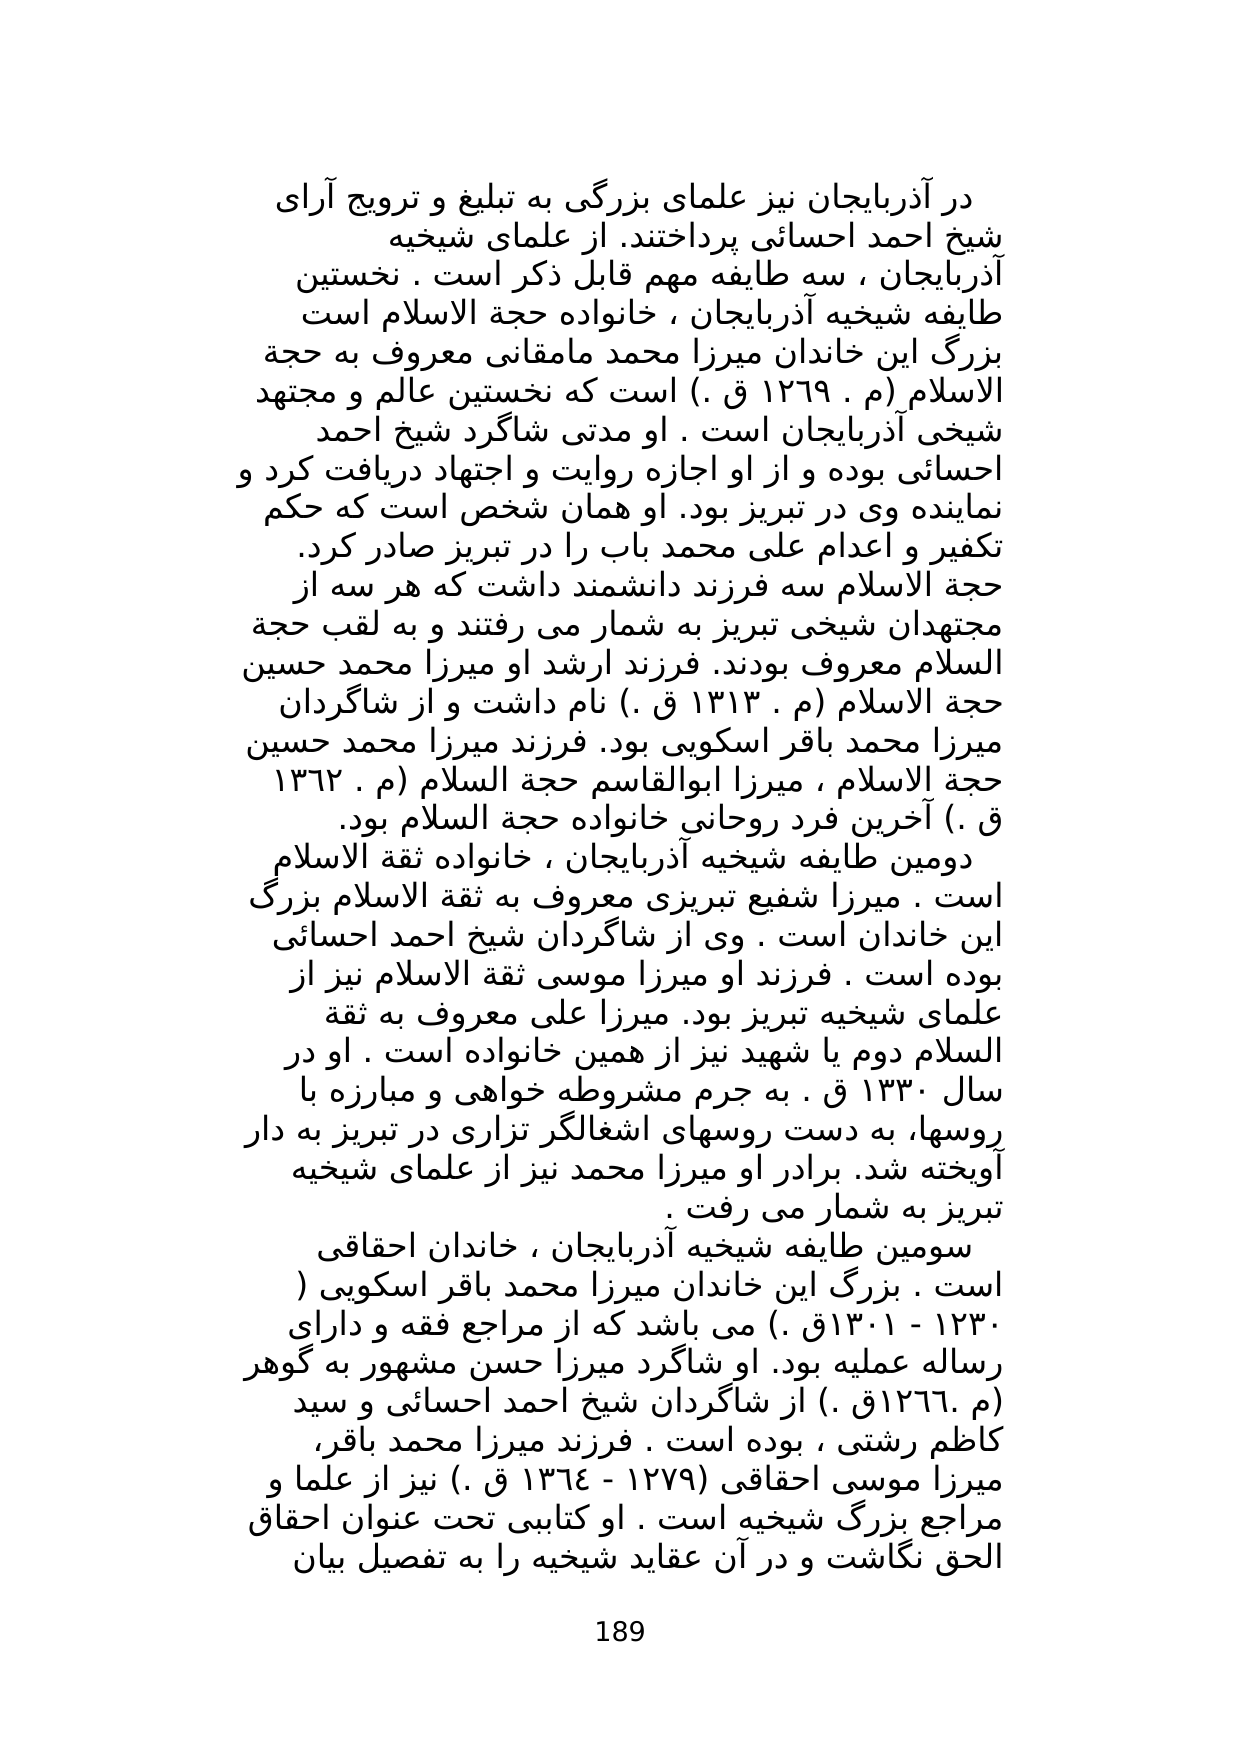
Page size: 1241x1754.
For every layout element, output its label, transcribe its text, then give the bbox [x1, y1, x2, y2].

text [236, 1226, 1004, 1576]
text در آذربايجان نيز علماى بزرگى به تبليغ و ترويج آراى شيخ احمد احسائى پرداختند. از علماى شيخيه آذربايجان ، سه طايفه مهم قابل ذكر است . نخستين طايفه شيخيه آذربايجان ، خانواده حجة الاسلام است بزرگ اين خاندان ميرزا محمد مامقانى معروف به حجة الاسلام (م . ١٢٦٩ ق .) است كه نخستين عالم و مجتهد شيخى آذربايجان است . او مدتى شاگرد شيخ احمد احسائى بوده و از او اجازه روايت و اجتهاد دريافت كرد و نماينده وى در تبريز بود. او همان شخص است كه حكم تكفير و اعدام على محمد باب را در تبريز صادر كرد. حجة الاسلام سه فرزند دانشمند داشت كه هر سه از مجتهدان شيخى تبريز به شمار مى رفتند و به لقب حجة السلام معروف بودند. فرزند ارشد او ميرزا محمد حسين حجة الاسلام (م . ١٣١٣ ق .) نام داشت و از شاگردان ميرزا محمد باقر اسكويى بود. فرزند ميرزا محمد حسين حجة الاسلام ، ميرزا ابوالقاسم حجة السلام (م . ١٣٦٢ ق .) آخرين فرد روحانى خانواده حجة السلام بود. [236, 177, 1004, 838]
text دومين طايفه شيخيه آذربايجان ، خانواده ثقة الاسلام است . ميرزا شفيع تبريزى معروف به ثقة الاسلام بزرگ اين خاندان است . وى از شاگردان شيخ احمد احسائى بوده است . فرزند او ميرزا موسى ثقة الاسلام نيز از علماى شيخيه تبريز بود. ميرزا على معروف به ثقة السلام دوم يا شهيد نيز از همين خانواده است . او در سال ١٣٣٠ ق . به جرم مشروطه خواهى و مبارزه با روسها، به دست روسهاى اشغالگر تزارى در تبريز به دار آويخته شد. برادر او ميرزا محمد نيز از علماى شيخيه تبريز به شمار مى رفت . [236, 838, 1004, 1226]
